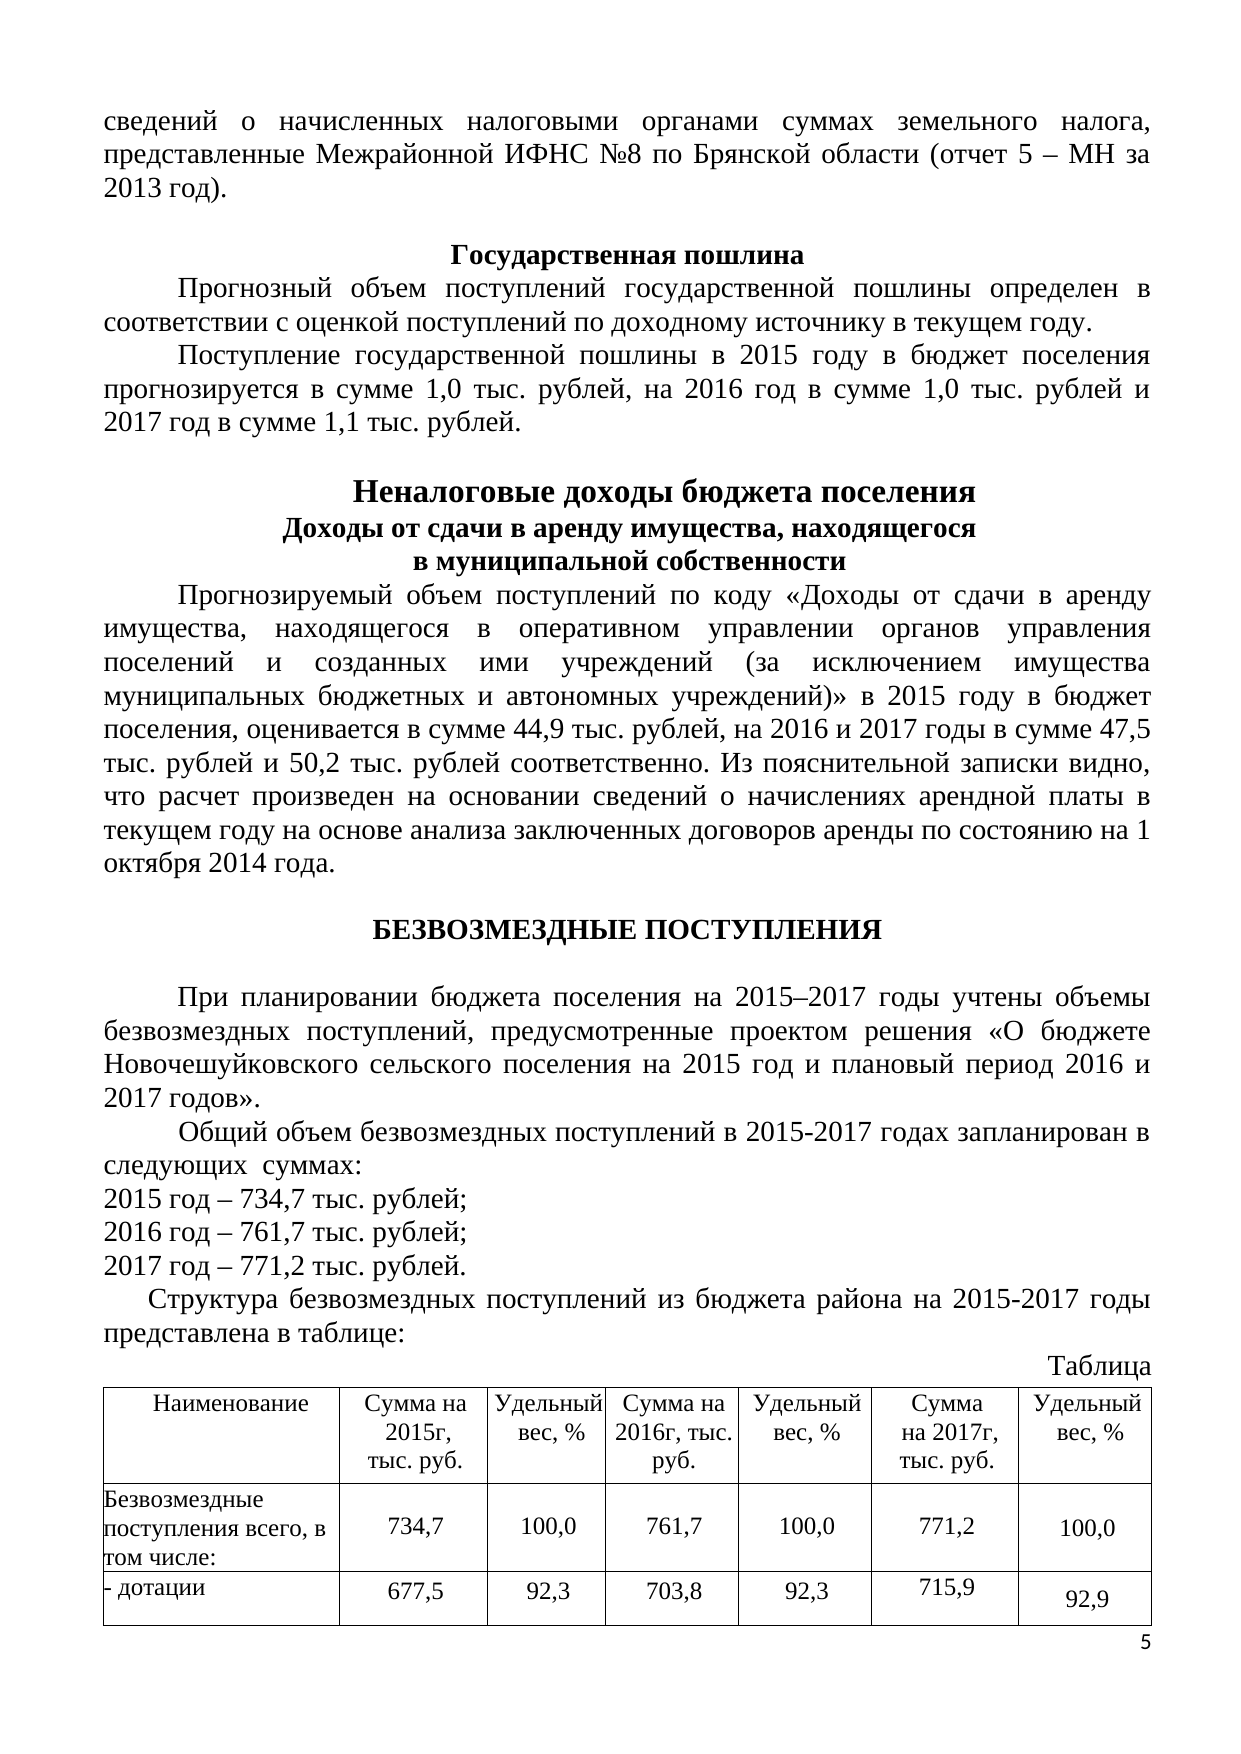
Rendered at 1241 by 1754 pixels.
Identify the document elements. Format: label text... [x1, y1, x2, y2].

table_cell 715,9 [872, 1572, 1018, 1625]
table_cell 771,2 [872, 1484, 1018, 1571]
table_cell 92,3 [739, 1572, 871, 1625]
table_header Удельный вес, % [739, 1388, 871, 1483]
text 2015 год – 734,7 тыс. рублей; [103, 1181, 1152, 1214]
text 2016 год – 761,7 тыс. рублей; [103, 1214, 1152, 1248]
text БЕЗВОЗМЕЗДНЫЕ ПОСТУПЛЕНИЯ [103, 912, 1152, 946]
table_header Сумма на 2016г, тыс. руб. [606, 1388, 738, 1483]
table_cell 92,3 [488, 1572, 605, 1625]
table_cell 100,0 [1019, 1484, 1151, 1571]
text 2017 год – 771,2 тыс. рублей. [103, 1248, 1152, 1281]
text Поступление государственной пошлины в 2015 году в бюджет поселения прогнозируется в сумме 1,0 тыс. рублей, на 2016 год в сумме 1,0 тыс. рублей и 2017 год в сумме 1,1 тыс. рублей. [103, 337, 1152, 438]
table_cell 100,0 [739, 1484, 871, 1571]
table_cell 703,8 [606, 1572, 738, 1625]
table_cell 92,9 [1019, 1572, 1151, 1625]
table_header Удельный вес, % [488, 1388, 605, 1483]
text Неналоговые доходы бюджета поселения [103, 472, 1152, 510]
text Прогнозный объем поступлений государственной пошлины определен в соответствии с оценкой поступлений по доходному источнику в текущем году. [103, 270, 1152, 337]
table_header Удельный вес, % [1019, 1388, 1151, 1483]
table_header Сумма на 2015г, тыс. руб. [340, 1388, 487, 1483]
table_header Сумма на 2017г, тыс. руб. [872, 1388, 1018, 1483]
table_cell - дотации [104, 1572, 339, 1625]
text Доходы от сдачи в аренду имущества, находящегося в муниципальной собственности [103, 510, 1156, 577]
table_cell 677,5 [340, 1572, 487, 1625]
text Структура безвозмездных поступлений из бюджета района на 2015-2017 годы представлена в таблице: [103, 1281, 1152, 1348]
text Общий объем безвозмездных поступлений в 2015-2017 годах запланирован в следующих суммах: [103, 1114, 1152, 1181]
text При планировании бюджета поселения на 2015–2017 годы учтены объемы безвозмездных поступлений, предусмотренные проектом решения «О бюджете Новочешуйковского сельского поселения на 2015 год и плановый период 2016 и 2017 годов». [103, 979, 1152, 1114]
subtitle Государственная пошлина [103, 237, 1152, 270]
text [103, 103, 1152, 203]
text Прогнозируемый объем поступлений по коду «Доходы от сдачи в аренду имущества, находящегося в оперативном управлении органов управления поселений и созданных ими учреждений (за исключением имущества муниципальных бюджетных и автономных учреждений)» в 2015 году в бюджет поселения, оценивается в сумме 44,9 тыс. рублей, на 2016 и 2017 годы в сумме 47,5 тыс. рублей и 50,2 тыс. рублей соответственно. Из пояснительной записки видно, что расчет произведен на основании сведений о начислениях арендной платы в текущем году на основе анализа заключенных договоров аренды по состоянию на 1 октября 2014 года. [103, 577, 1152, 879]
table_header Наименование [104, 1388, 339, 1483]
table_cell 761,7 [606, 1484, 738, 1571]
table_cell 734,7 [340, 1484, 487, 1571]
text Таблица [103, 1348, 1152, 1382]
table_cell 100,0 [488, 1484, 605, 1571]
table_cell Безвозмездные поступления всего, в том числе: [104, 1484, 339, 1571]
